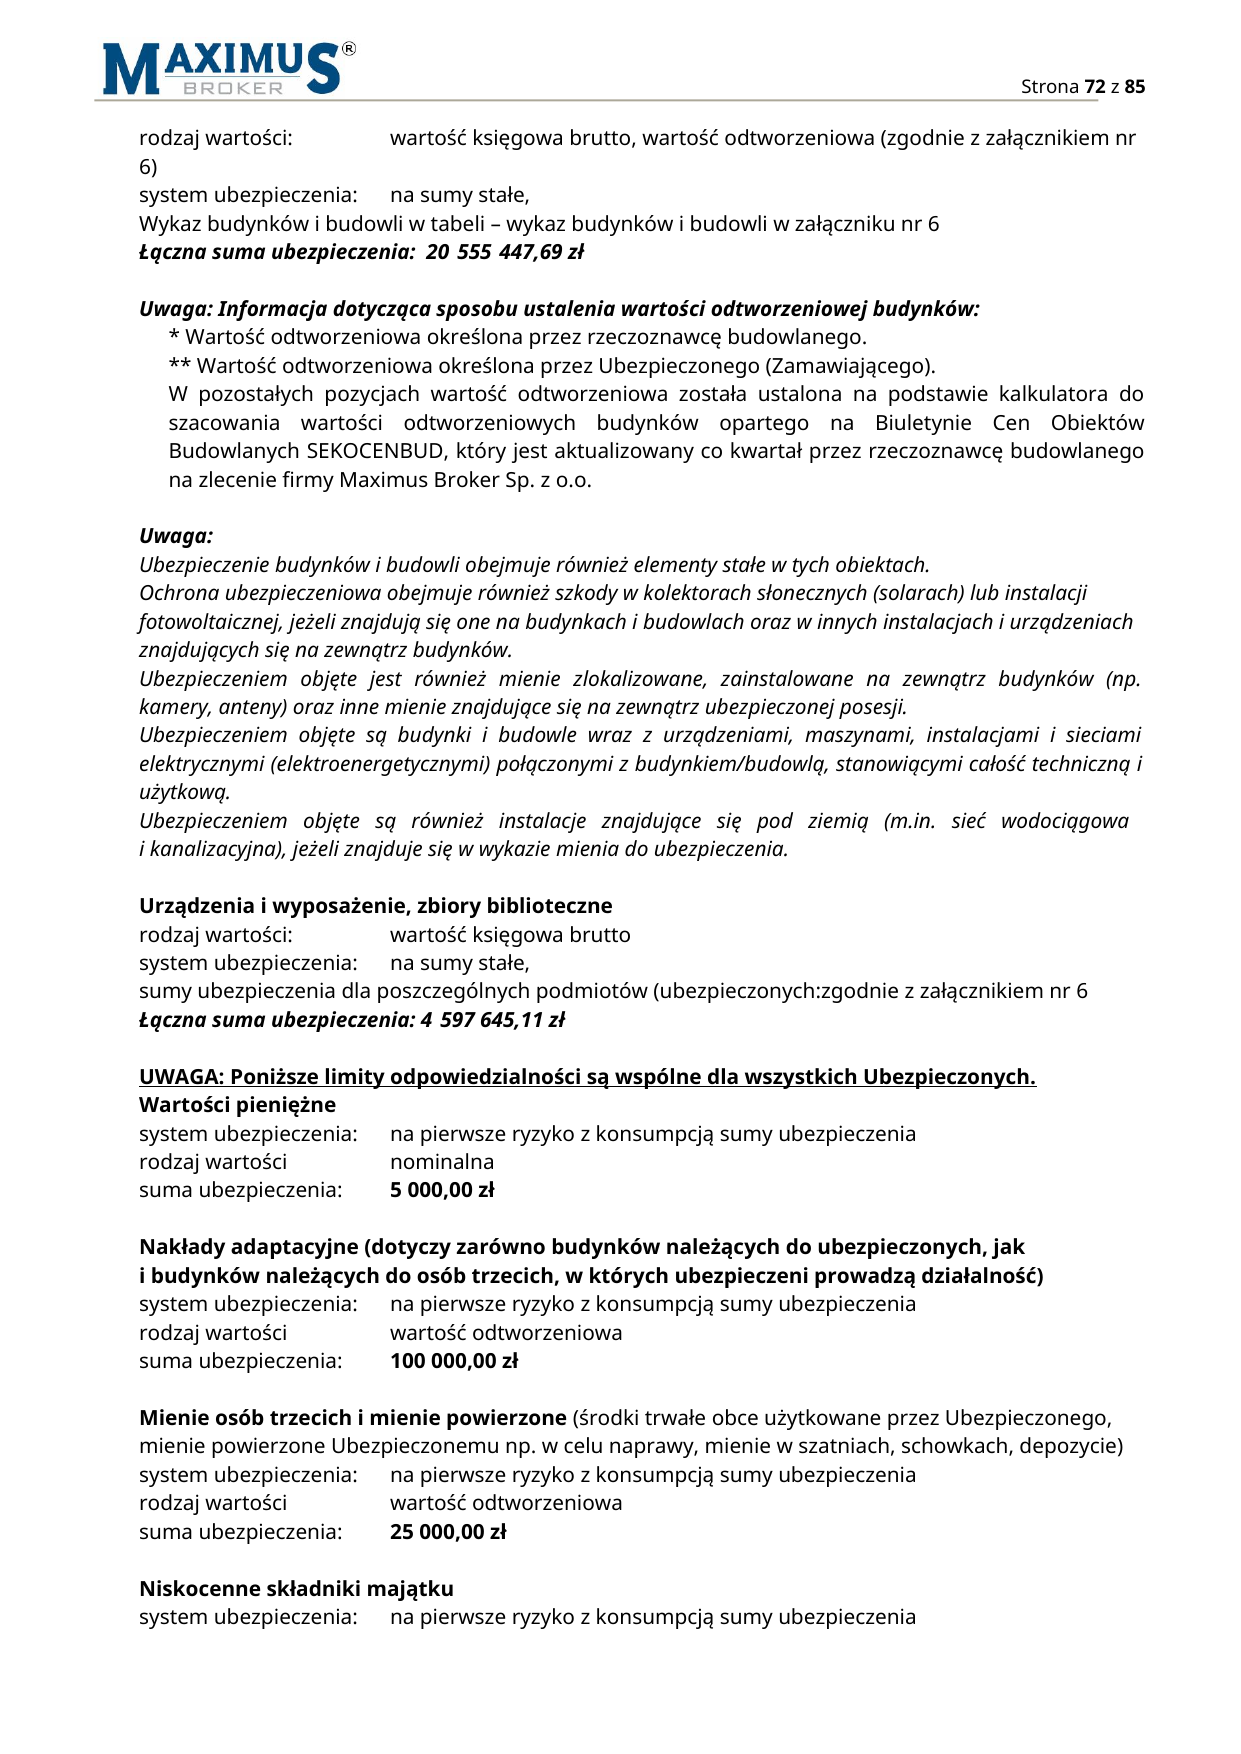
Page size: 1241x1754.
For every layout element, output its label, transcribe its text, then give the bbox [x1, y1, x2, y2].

text Ubezpieczeniem objęte są również instalacje znajdujące się pod ziemią (m.in. sieć wodociągowa i kanalizacyjna), jeżeli znajduje się w wykazie mienia do ubezpieczenia. [139, 806, 1146, 863]
text Urządzenia i wyposażenie, zbiory biblioteczne [139, 891, 1146, 920]
text system ubezpieczenia: na pierwsze ryzyko z konsumpcją sumy ubezpieczenia [139, 1602, 1146, 1631]
text Uwaga: [139, 522, 1146, 550]
text rodzaj wartości: wartość księgowa brutto, wartość odtworzeniowa (zgodnie z załącznikiem nr 6) [139, 123, 1146, 180]
text rodzaj wartości wartość odtworzeniowa [139, 1318, 1146, 1346]
text suma ubezpieczenia: 5 000,00 zł [139, 1176, 1146, 1204]
text Mienie osób trzecich i mienie powierzone (środki trwałe obce użytkowane przez Ubezpieczonego, mienie powierzone Ubezpieczonemu np. w celu naprawy, mienie w szatniach, schowkach, depozycie) [139, 1403, 1146, 1460]
text Wykaz budynków i budowli w tabeli – wykaz budynków i budowli w załączniku nr 6 [139, 209, 1146, 237]
text system ubezpieczenia: na pierwsze ryzyko z konsumpcją sumy ubezpieczenia [139, 1289, 1146, 1318]
text suma ubezpieczenia: 100 000,00 zł [139, 1346, 1146, 1375]
text UWAGA: Poniższe limity odpowiedzialności są wspólne dla wszystkich Ubezpieczonych. [139, 1062, 1146, 1090]
text Wartości pieniężne [139, 1090, 1146, 1119]
text system ubezpieczenia: na pierwsze ryzyko z konsumpcją sumy ubezpieczenia [139, 1460, 1146, 1488]
text rodzaj wartości: wartość księgowa brutto [139, 920, 1146, 948]
text Ubezpieczeniem objęte są budynki i budowle wraz z urządzeniami, maszynami, instalacjami i sieciami elektrycznymi (elektroenergetycznymi) połączonymi z budynkiem/budowlą, stanowiącymi całość techniczną i użytkową. [139, 721, 1146, 806]
text Ochrona ubezpieczeniowa obejmuje również szkody w kolektorach słonecznych (solarach) lub instalacji fotowoltaicznej, jeżeli znajdują się one na budynkach i budowlach oraz w innych instalacjach i urządzeniach znajdujących się na zewnątrz budynków. [139, 578, 1146, 664]
text rodzaj wartości nominalna [139, 1147, 1146, 1176]
picture [97, 37, 362, 99]
text ** Wartość odtworzeniowa określona przez Ubezpieczonego (Zamawiającego). [94, 351, 1146, 379]
text rodzaj wartości wartość odtworzeniowa [139, 1488, 1146, 1517]
text Łączna suma ubezpieczenia: 20 555 447,69 zł [139, 237, 1146, 266]
text system ubezpieczenia: na pierwsze ryzyko z konsumpcją sumy ubezpieczenia [139, 1119, 1146, 1147]
text Łączna suma ubezpieczenia: 4 597 645,11 zł [139, 1005, 1146, 1033]
text Nakłady adaptacyjne (dotyczy zarówno budynków należących do ubezpieczonych, jak i budynków należących do osób trzecich, w których ubezpieczeni prowadzą działalność) [139, 1232, 1146, 1289]
text * Wartość odtworzeniowa określona przez rzeczoznawcę budowlanego. [94, 322, 1146, 351]
text Uwaga: Informacja dotycząca sposobu ustalenia wartości odtworzeniowej budynków: [139, 294, 1146, 322]
text Ubezpieczenie budynków i budowli obejmuje również elementy stałe w tych obiektach. [139, 550, 1146, 578]
text Ubezpieczeniem objęte jest również mienie zlokalizowane, zainstalowane na zewnątrz budynków (np. kamery, anteny) oraz inne mienie znajdujące się na zewnątrz ubezpieczonej posesji. [139, 664, 1146, 721]
text sumy ubezpieczenia dla poszczególnych podmiotów (ubezpieczonych:zgodnie z załącznikiem nr 6 [94, 977, 1146, 1005]
text system ubezpieczenia: na sumy stałe, [139, 180, 1146, 209]
text suma ubezpieczenia: 25 000,00 zł [139, 1517, 1146, 1545]
text W pozostałych pozycjach wartość odtworzeniowa została ustalona na podstawie kalkulatora do szacowania wartości odtworzeniowych budynków opartego na Biuletynie Cen Obiektów Budowlanych SEKOCENBUD, który jest aktualizowany co kwartał przez rzeczoznawcę budowlanego na zlecenie firmy Maximus Broker Sp. z o.o. [168, 379, 1146, 493]
text Niskocenne składniki majątku [139, 1574, 1146, 1602]
text system ubezpieczenia: na sumy stałe, [139, 948, 1146, 977]
